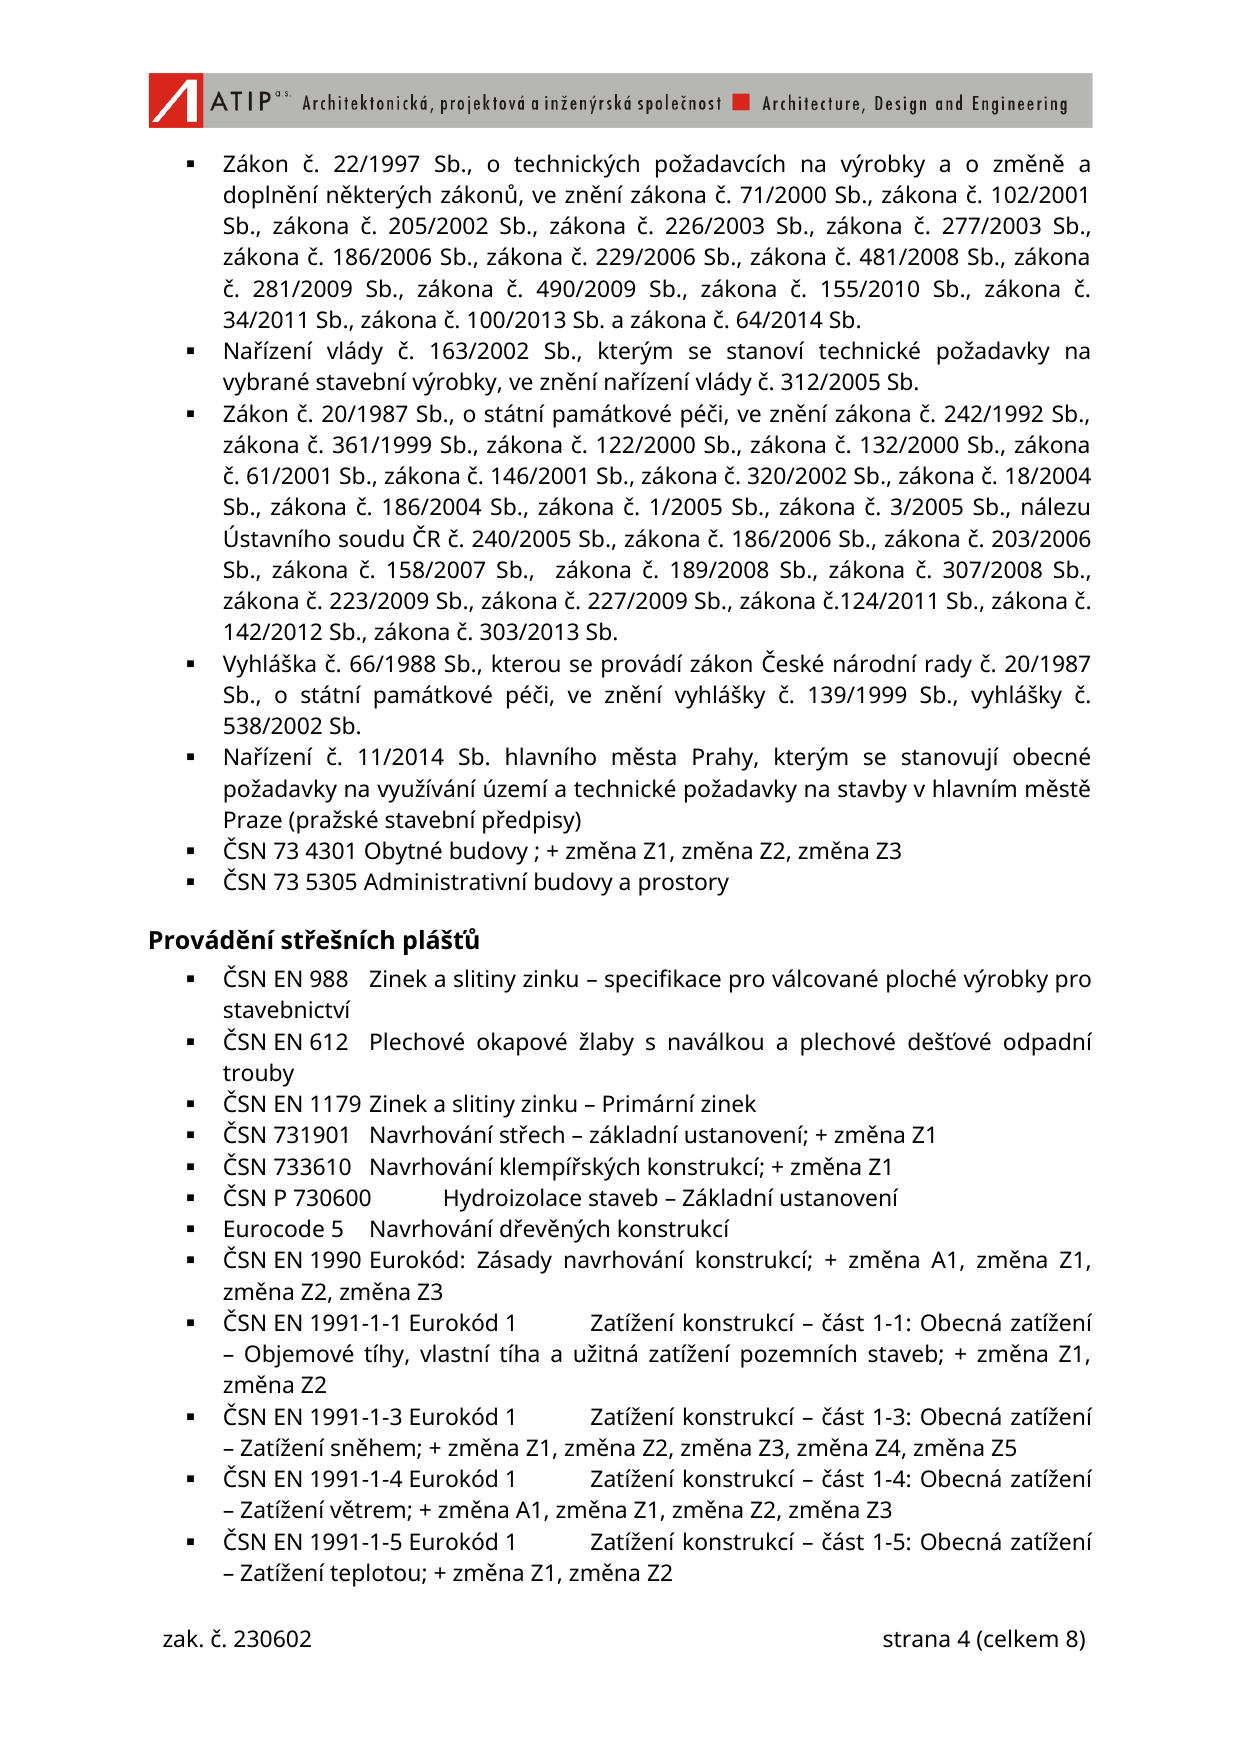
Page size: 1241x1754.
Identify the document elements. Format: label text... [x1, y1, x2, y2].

list ČSN 73 5305 Administrativní budovy a prostory [185, 866, 1093, 898]
picture [148, 73, 1093, 128]
list ČSN EN 1179 Zinek a slitiny zinku – Primární zinek [185, 1088, 1093, 1119]
list ČSN EN 1990 Eurokód: Zásady navrhování konstrukcí; + změna A1, změna Z1, změna Z2, změna Z3 [185, 1244, 1093, 1307]
list ČSN EN 1991-1-3 Eurokód 1 Zatížení konstrukcí – část 1-3: Obecná zatížení – Zatížení sněhem; + změna Z1, změna Z2, změna Z3, změna Z4, změna Z5 [185, 1400, 1093, 1463]
list Zákon č. 22/1997 Sb., o technických požadavcích na výrobky a o změně a doplnění některých zákonů, ve znění zákona č. 71/2000 Sb., zákona č. 102/2001 Sb., zákona č. 205/2002 Sb., zákona č. 226/2003 Sb., zákona č. 277/2003 Sb., zákona č. 186/2006 Sb., zákona č. 229/2006 Sb., zákona č. 481/2008 Sb., zákona č. 281/2009 Sb., zákona č. 490/2009 Sb., zákona č. 155/2010 Sb., zákona č. 34/2011 Sb., zákona č. 100/2013 Sb. a zákona č. 64/2014 Sb. [185, 148, 1093, 335]
text Provádění střešních plášťů [148, 923, 1093, 957]
list Vyhláška č. 66/1988 Sb., kterou se provádí zákon České národní rady č. 20/1987 Sb., o státní památkové péči, ve znění vyhlášky č. 139/1999 Sb., vyhlášky č. 538/2002 Sb. [185, 648, 1093, 741]
list Nařízení vlády č. 163/2002 Sb., kterým se stanoví technické požadavky na vybrané stavební výrobky, ve znění nařízení vlády č. 312/2005 Sb. [185, 335, 1093, 398]
list ČSN EN 612 Plechové okapové žlaby s naválkou a plechové dešťové odpadní trouby [185, 1025, 1093, 1088]
list ČSN 73 4301 Obytné budovy ; + změna Z1, změna Z2, změna Z3 [185, 835, 1093, 866]
list ČSN EN 1991-1-5 Eurokód 1 Zatížení konstrukcí – část 1-5: Obecná zatížení – Zatížení teplotou; + změna Z1, změna Z2 [185, 1525, 1093, 1588]
list ČSN 731901 Navrhování střech – základní ustanovení; + změna Z1 [185, 1119, 1093, 1150]
list Eurocode 5 Navrhování dřevěných konstrukcí [185, 1213, 1093, 1244]
list ČSN EN 1991-1-4 Eurokód 1 Zatížení konstrukcí – část 1-4: Obecná zatížení – Zatížení větrem; + změna A1, změna Z1, změna Z2, změna Z3 [185, 1463, 1093, 1525]
list ČSN 733610 Navrhování klempířských konstrukcí; + změna Z1 [185, 1150, 1093, 1182]
list Zákon č. 20/1987 Sb., o státní památkové péči, ve znění zákona č. 242/1992 Sb., zákona č. 361/1999 Sb., zákona č. 122/2000 Sb., zákona č. 132/2000 Sb., zákona č. 61/2001 Sb., zákona č. 146/2001 Sb., zákona č. 320/2002 Sb., zákona č. 18/2004 Sb., zákona č. 186/2004 Sb., zákona č. 1/2005 Sb., zákona č. 3/2005 Sb., nálezu Ústavního soudu ČR č. 240/2005 Sb., zákona č. 186/2006 Sb., zákona č. 203/2006 Sb., zákona č. 158/2007 Sb., zákona č. 189/2008 Sb., zákona č. 307/2008 Sb., zákona č. 223/2009 Sb., zákona č. 227/2009 Sb., zákona č.124/2011 Sb., zákona č. 142/2012 Sb., zákona č. 303/2013 Sb. [185, 398, 1093, 648]
list ČSN EN 988 Zinek a slitiny zinku – specifikace pro válcované ploché výrobky pro stavebnictví [185, 963, 1093, 1025]
list Nařízení č. 11/2014 Sb. hlavního města Prahy, kterým se stanovují obecné požadavky na využívání území a technické požadavky na stavby v hlavním městě Praze (pražské stavební předpisy) [185, 741, 1093, 835]
list ČSN EN 1991-1-1 Eurokód 1 Zatížení konstrukcí – část 1-1: Obecná zatížení – Objemové tíhy, vlastní tíha a užitná zatížení pozemních staveb; + změna Z1, změna Z2 [185, 1307, 1093, 1400]
list ČSN P 730600 Hydroizolace staveb – Základní ustanovení [185, 1182, 1093, 1213]
